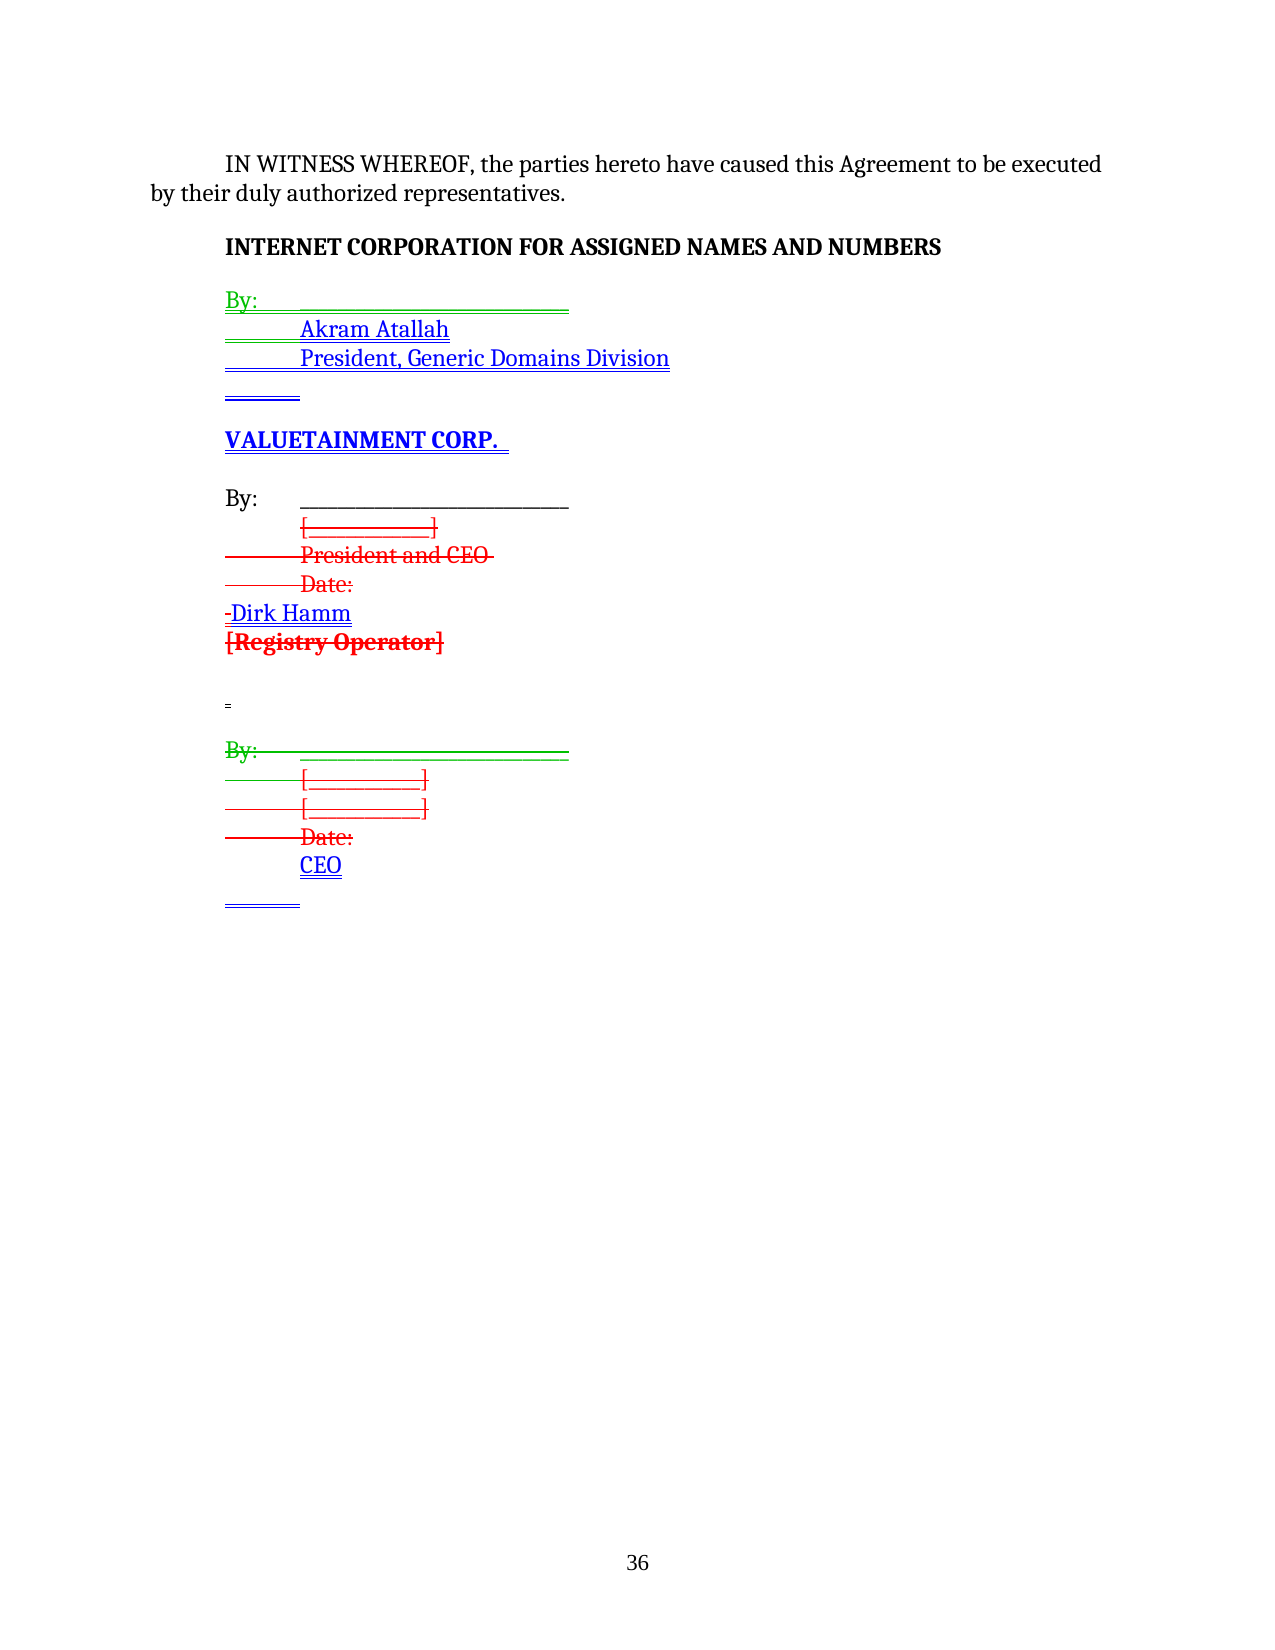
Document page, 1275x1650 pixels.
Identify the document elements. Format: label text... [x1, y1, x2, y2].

text VALUETAINMENT CORP. [225, 426, 1125, 455]
text By: _____________________________ [____________] [____________] Date: [225, 736, 1125, 851]
text IN WITNESS WHEREOF, the parties hereto have caused this Agreement to be executed by their duly authorized representatives. [150, 150, 1125, 207]
text By: _____________________________ Akram Atallah President, Generic Domains Division [225, 286, 1125, 401]
text CEO [225, 851, 1125, 880]
text [Registry Operator] [150, 627, 1125, 656]
text INTERNET CORPORATION FOR ASSIGNED NAMES AND NUMBERS [150, 232, 1125, 261]
text By: _____________________________ [_____________] President and CEO Date: Dirk Hamm [225, 484, 1125, 627]
